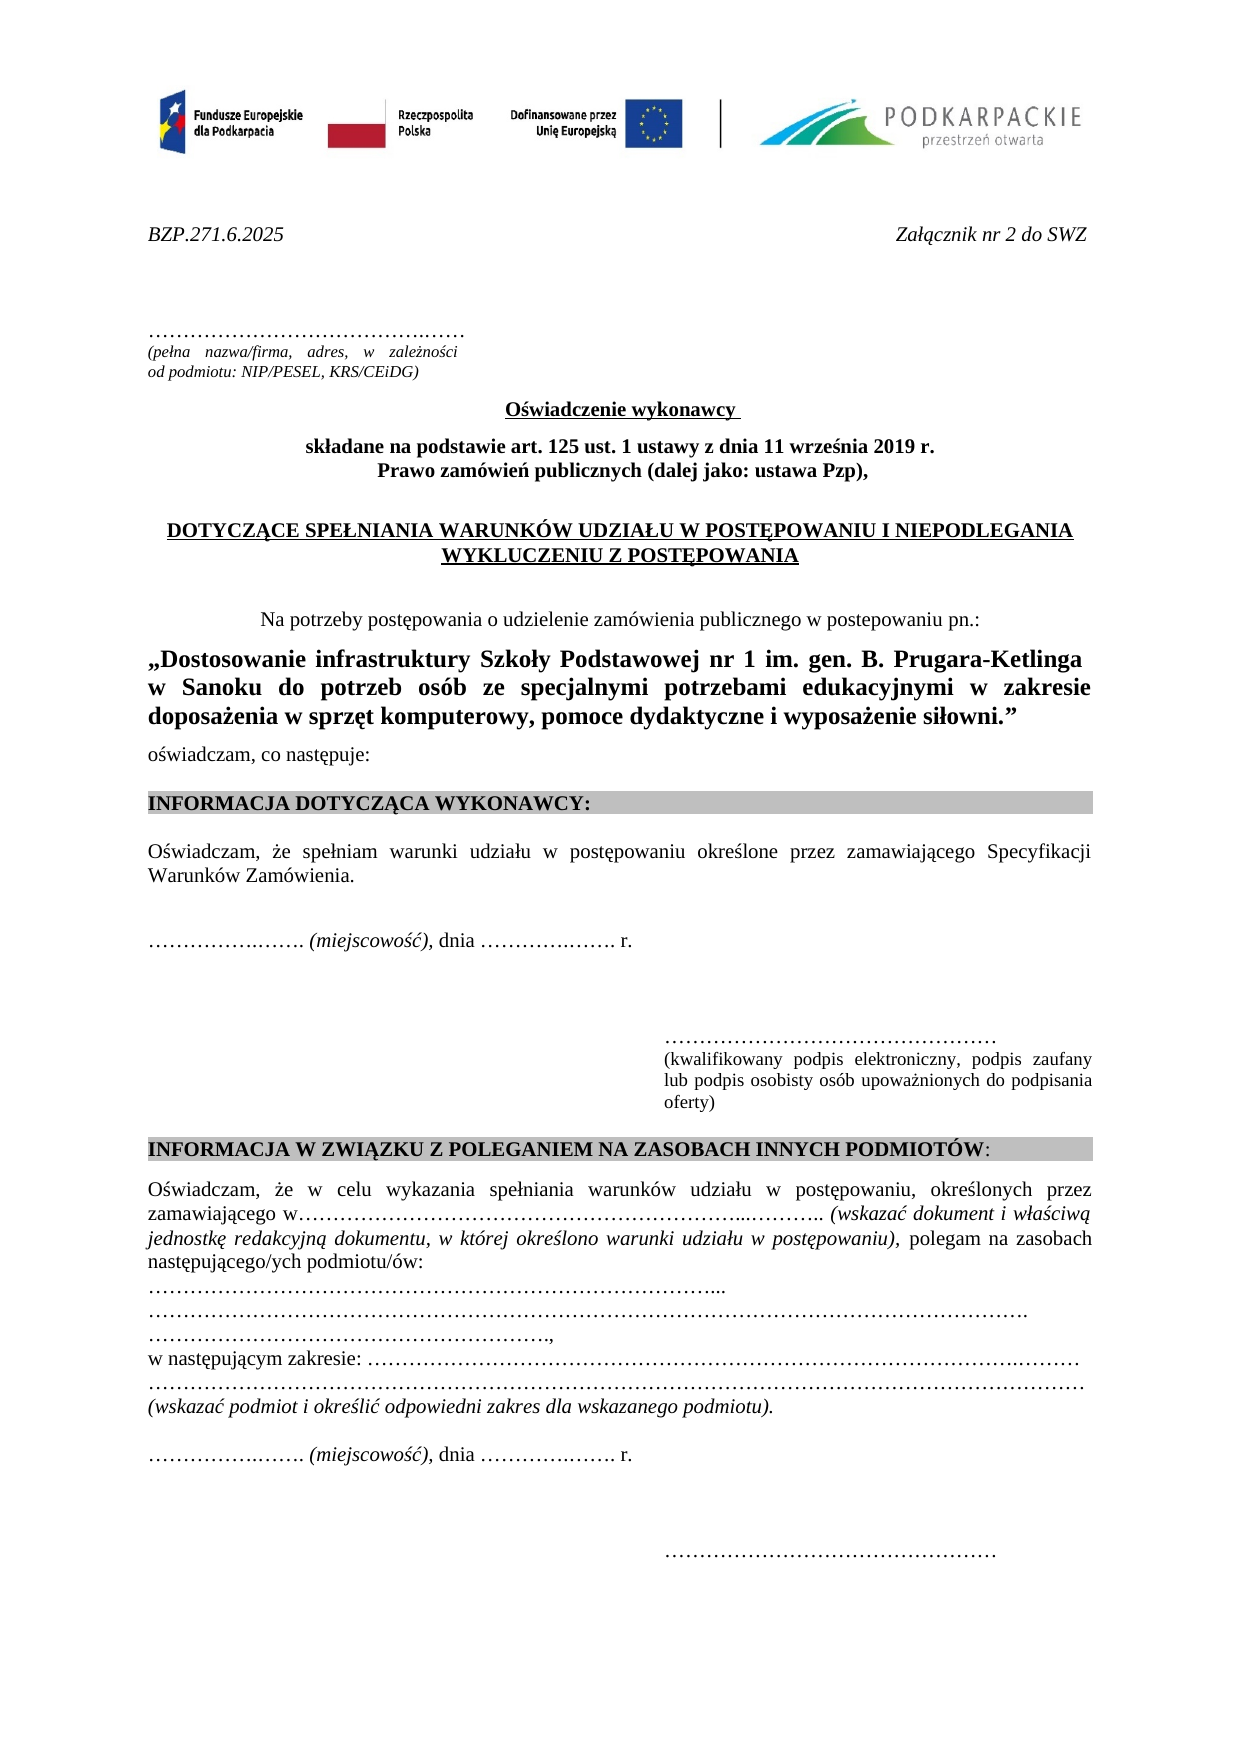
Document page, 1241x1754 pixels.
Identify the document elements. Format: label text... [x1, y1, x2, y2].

text …………….……. (miejscowość), dnia ………….……. r. [148, 1442, 1093, 1466]
text ………………………………………………………………………...……………………………………………………………………………………………………………….…………………………………………………., w następującym zakresie: ………………………………………………………………………………….……… [148, 1273, 1093, 1370]
text INFORMACJA W ZWIĄZKU Z POLEGANIEM NA ZASOBACH INNYCH PODMIOTÓW: [148, 1137, 1093, 1161]
text (kwalifikowany podpis elektroniczny, podpis zaufany lub podpis osobisty osób upoważnionych do podpisania oferty) [664, 1048, 1093, 1112]
picture [147, 73, 1093, 170]
text Oświadczam, że spełniam warunki udziału w postępowaniu określone przez zamawiającego Specyfikacji Warunków Zamówienia. [148, 839, 1093, 887]
text ………………………………….…… [148, 318, 472, 342]
text BZP.271.6.2025 Załącznik nr 2 do SWZ [148, 222, 1093, 246]
text Oświadczam, że w celu wykazania spełniania warunków udziału w postępowaniu, określonych przez zamawiającego w………………………………………………………...……….. (wskazać dokument i właściwą jednostkę redakcyjną dokumentu, w której określono warunki udziału w postępowaniu), polegam na zasobach następującego/ych podmiotu/ów: [148, 1177, 1093, 1273]
text „Dostosowanie infrastruktury Szkoły Podstawowej nr 1 im. gen. B. Prugara-Ketlinga w Sanoku do potrzeb osób ze specjalnymi potrzebami edukacyjnymi w zakresie doposażenia w sprzęt komputerowy, pomoce dydaktyczne i wyposażenie siłowni.” [148, 644, 1093, 730]
text DOTYCZĄCE SPEŁNIANIA WARUNKÓW UDZIAŁU W POSTĘPOWANIU I NIEPODLEGANIA WYKLUCZENIU Z POSTĘPOWANIA [148, 518, 1093, 594]
text (pełna nazwa/firma, adres, w zależności od podmiotu: NIP/PESEL, KRS/CEiDG) [148, 342, 472, 381]
text ………………………………………… [148, 1538, 1093, 1562]
text ………………………………………… [148, 1024, 1093, 1048]
text ……………………………………………………………………………………………………………………… (wskazać podmiot i określić odpowiedni zakres dla wskazanego podmiotu). [148, 1370, 1093, 1418]
text Oświadczenie wykonawcy [148, 397, 1093, 421]
text oświadczam, co następuje: [148, 742, 1093, 766]
text …………….……. (miejscowość), dnia ………….……. r. [148, 927, 1093, 952]
text Prawo zamówień publicznych (dalej jako: ustawa Pzp), [148, 458, 1093, 482]
text INFORMACJA DOTYCZĄCA WYKONAWCY: [148, 791, 1093, 814]
text składane na podstawie art. 125 ust. 1 ustawy z dnia 11 września 2019 r. [148, 434, 1093, 458]
text Na potrzeby postępowania o udzielenie zamówienia publicznego w postepowaniu pn.: [148, 607, 1093, 631]
